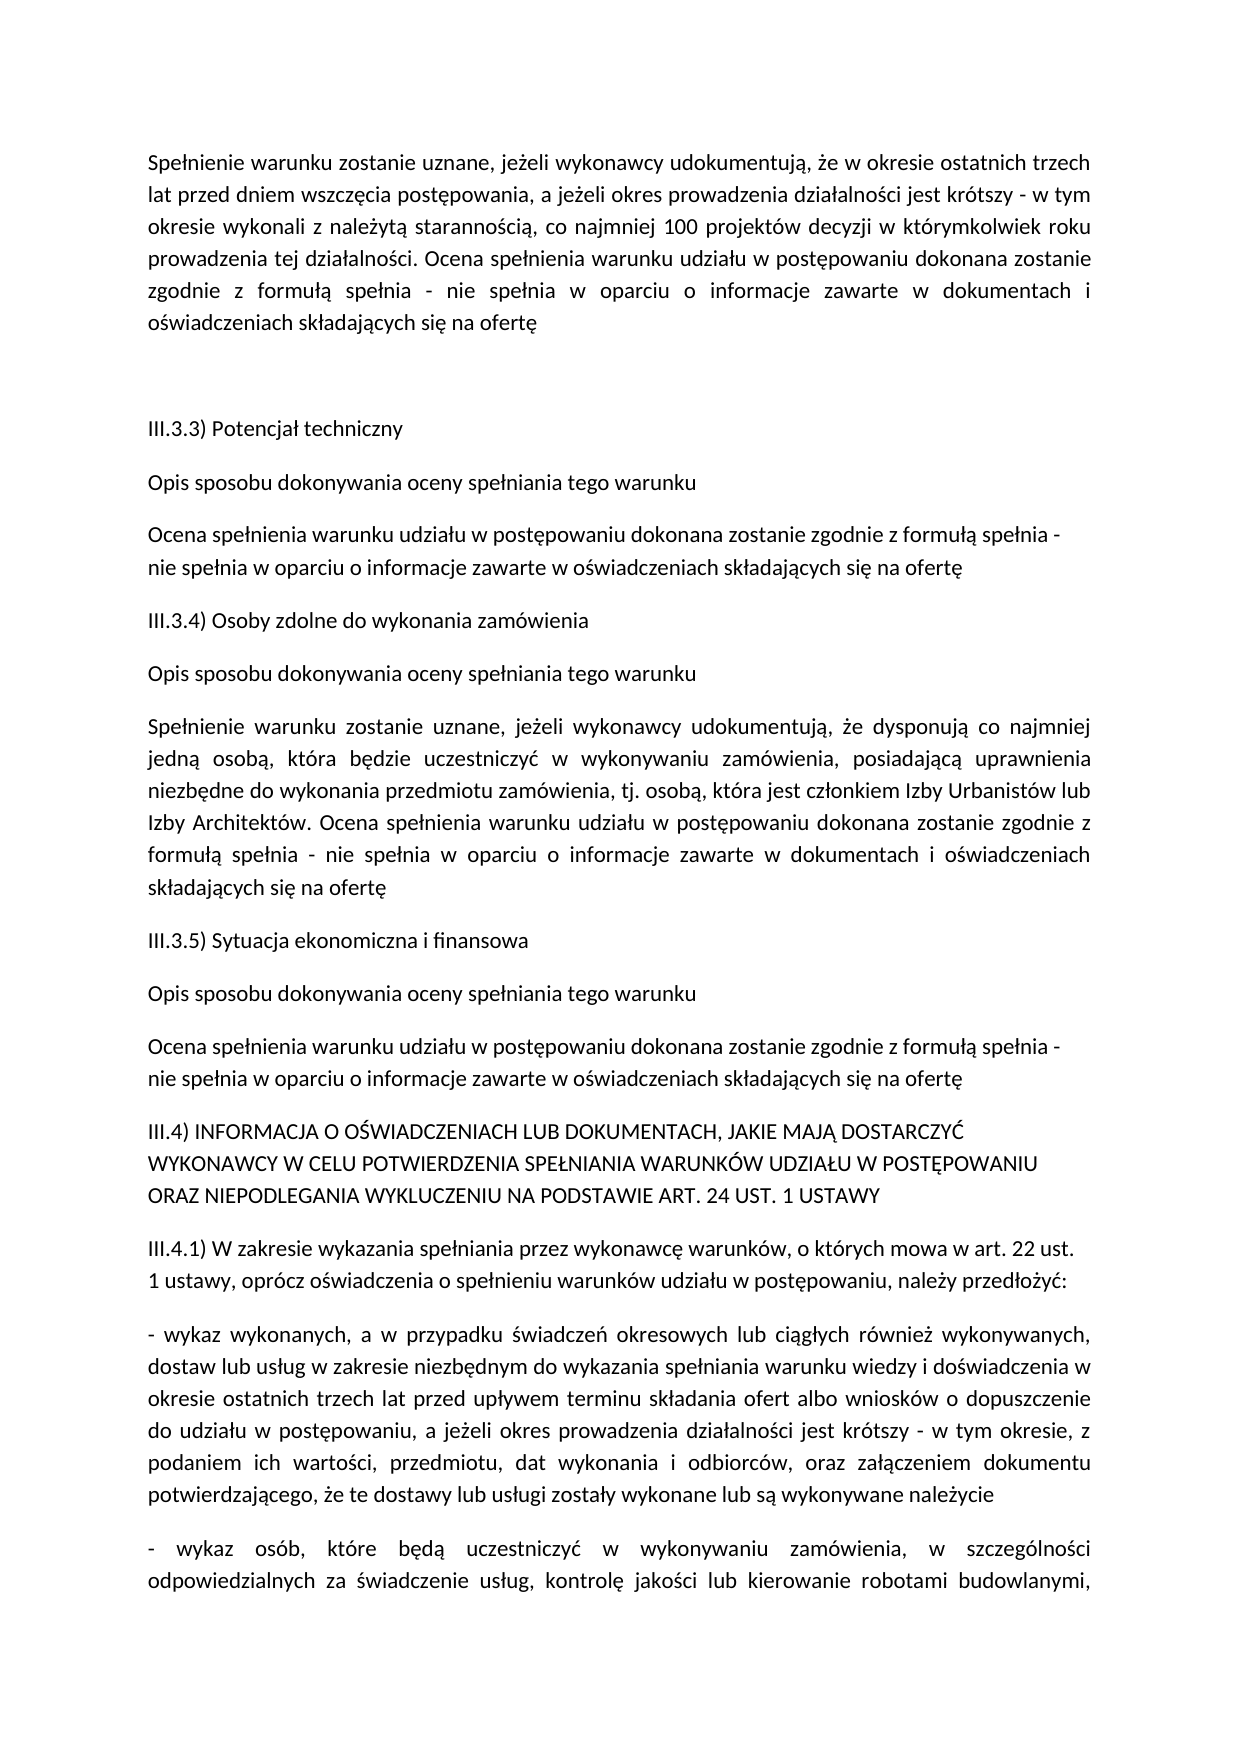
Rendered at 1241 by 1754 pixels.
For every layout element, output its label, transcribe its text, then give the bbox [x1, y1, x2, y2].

text Opis sposobu dokonywania oceny spełniania tego warunku [148, 659, 1093, 687]
text III.3.5) Sytuacja ekonomiczna i finansowa [148, 926, 1093, 954]
text - wykaz wykonanych, a w przypadku świadczeń okresowych lub ciągłych również wykonywanych, dostaw lub usług w zakresie niezbędnym do wykazania spełniania warunku wiedzy i doświadczenia w okresie ostatnich trzech lat przed upływem terminu składania ofert albo wniosków o dopuszczenie do udziału w postępowaniu, a jeżeli okres prowadzenia działalności jest krótszy - w tym okresie, z podaniem ich wartości, przedmiotu, dat wykonania i odbiorców, oraz załączeniem dokumentu potwierdzającego, że te dostawy lub usługi zostały wykonane lub są wykonywane należycie [148, 1320, 1093, 1509]
text Spełnienie warunku zostanie uznane, jeżeli wykonawcy udokumentują, że w okresie ostatnich trzech lat przed dniem wszczęcia postępowania, a jeżeli okres prowadzenia działalności jest krótszy - w tym okresie wykonali z należytą starannością, co najmniej 100 projektów decyzji w którymkolwiek roku prowadzenia tej działalności. Ocena spełnienia warunku udziału w postępowaniu dokonana zostanie zgodnie z formułą spełnia - nie spełnia w oparciu o informacje zawarte w dokumentach i oświadczeniach składających się na ofertę [148, 148, 1093, 337]
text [148, 1534, 1093, 1594]
text III.4) INFORMACJA O OŚWIADCZENIACH LUB DOKUMENTACH, JAKIE MAJĄ DOSTARCZYĆ WYKONAWCY W CELU POTWIERDZENIA SPEŁNIANIA WARUNKÓW UDZIAŁU W POSTĘPOWANIU ORAZ NIEPODLEGANIA WYKLUCZENIU NA PODSTAWIE ART. 24 UST. 1 USTAWY [148, 1117, 1093, 1209]
text III.3.3) Potencjał techniczny [148, 414, 1093, 443]
text Opis sposobu dokonywania oceny spełniania tego warunku [148, 979, 1093, 1007]
text Opis sposobu dokonywania oceny spełniania tego warunku [148, 468, 1093, 496]
text Spełnienie warunku zostanie uznane, jeżeli wykonawcy udokumentują, że dysponują co najmniej jedną osobą, która będzie uczestniczyć w wykonywaniu zamówienia, posiadającą uprawnienia niezbędne do wykonania przedmiotu zamówienia, tj. osobą, która jest członkiem Izby Urbanistów lub Izby Architektów. Ocena spełnienia warunku udziału w postępowaniu dokonana zostanie zgodnie z formułą spełnia - nie spełnia w oparciu o informacje zawarte w dokumentach i oświadczeniach składających się na ofertę [148, 712, 1093, 901]
text III.4.1) W zakresie wykazania spełniania przez wykonawcę warunków, o których mowa w art. 22 ust. 1 ustawy, oprócz oświadczenia o spełnieniu warunków udziału w postępowaniu, należy przedłożyć: [148, 1234, 1093, 1295]
text III.3.4) Osoby zdolne do wykonania zamówienia [148, 606, 1093, 634]
